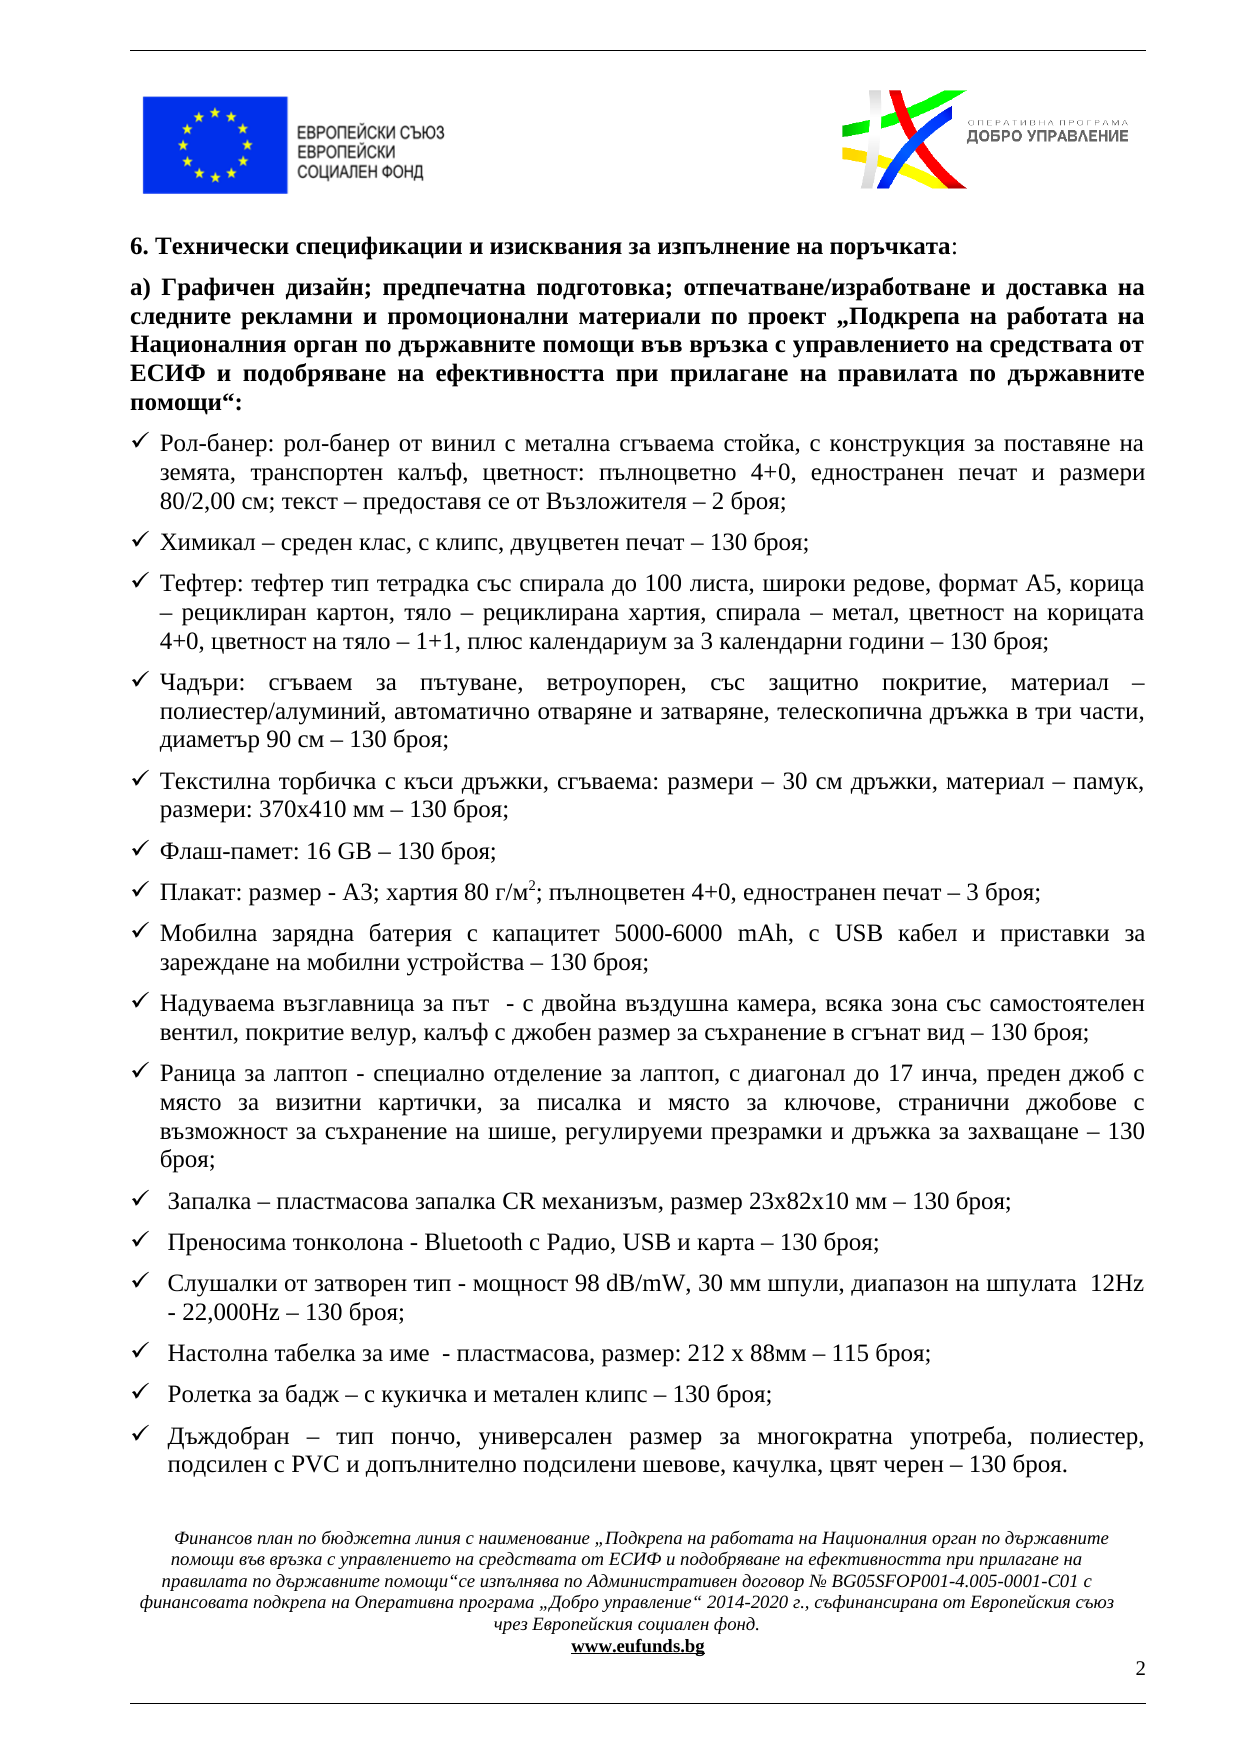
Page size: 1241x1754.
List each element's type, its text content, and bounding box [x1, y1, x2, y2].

list Тефтер: тефтер тип тетрадка със спирала до 100 листа, широки редове, формат А5, корица – рециклиран картон, тяло – рециклирана хартия, спирала – метал, цветност на корицата 4+0, цветност на тяло – 1+1, плюс календариум за 3 календарни години – 130 броя; [130, 568, 1146, 654]
list Текстилна торбичка с къси дръжки, сгъваема: размери – 30 см дръжки, материал – памук, размери: 370х410 мм – 130 броя; [130, 766, 1146, 823]
text 6. Технически спецификации и изисквания за изпълнение на поръчката: [130, 231, 1146, 259]
list Плакат: размер - А3; хартия 80 г/м2; пълноцветен 4+0, едностранен печат – 3 броя; [130, 877, 1146, 906]
list Химикал – среден клас, с клипс, двуцветен печат – 130 броя; [130, 527, 1146, 556]
list Раница за лаптоп - специално отделение за лаптоп, с диагонал до 17 инча, преден джоб с място за визитни картички, за писалка и място за ключове, странични джобове с възможност за съхранение на шише, регулируеми презрамки и дръжка за захващане – 130 броя; [130, 1058, 1146, 1173]
text а) Графичен дизайн; предпечатна подготовка; отпечатване/изработване и доставка на следните рекламни и промоционални материали по проект „Подкрепа на работата на Националния орган по държавните помощи във връзка с управлението на средствата от ЕСИФ и подобряване на ефективността при прилагане на правилата по държавните помощи“: [130, 272, 1146, 416]
list Надуваема възглавница за път - с двойна въздушна камера, всяка зона със самостоятелен вентил, покритие велур, калъф с джобен размер за съхранение в сгънат вид – 130 броя; [130, 988, 1146, 1046]
list Настолна табелка за име - пластмасова, размер: 212 х 88мм – 115 броя; [130, 1338, 1146, 1367]
list Преносима тонколона - Bluetooth с Радио, USB и карта – 130 броя; [130, 1227, 1146, 1256]
list Флаш-памет: 16 GB – 130 броя; [130, 836, 1146, 864]
picture [129, 86, 474, 207]
list Дъждобран – тип пончо, универсален размер за многократна употреба, полиестер, подсилен с PVC и допълнително подсилени шевове, качулка, цвят черен – 130 броя. [130, 1421, 1146, 1478]
list Слушалки от затворен тип - мощност 98 dB/mW, 30 мм шпули, диапазон на шпулата 12Hz - 22,000Hz – 130 броя; [130, 1268, 1146, 1326]
list Рол-банер: рол-банер от винил с метална сгъваема стойка, с конструкция за поставяне на земята, транспортен калъф, цветност: пълноцветно 4+0, едностранен печат и размери 80/2,00 см; текст – предоставя се от Възложителя – 2 броя; [130, 428, 1146, 514]
list Ролетка за бадж – с кукичка и метален клипс – 130 броя; [130, 1379, 1146, 1408]
list Чадъри: сгъваем за пътуване, ветроупорен, със защитно покритие, материал – полиестер/алуминий, автоматично отваряне и затваряне, телескопична дръжка в три части, диаметър 90 см – 130 броя; [130, 667, 1146, 753]
list Мобилна зарядна батерия с капацитет 5000-6000 mAh, с USB кабел и приставки за зареждане на мобилни устройства – 130 броя; [130, 918, 1146, 976]
list Запалка – пластмасова запалка CR механизъм, размер 23х82х10 мм – 130 броя; [130, 1186, 1146, 1214]
picture [817, 73, 1135, 207]
